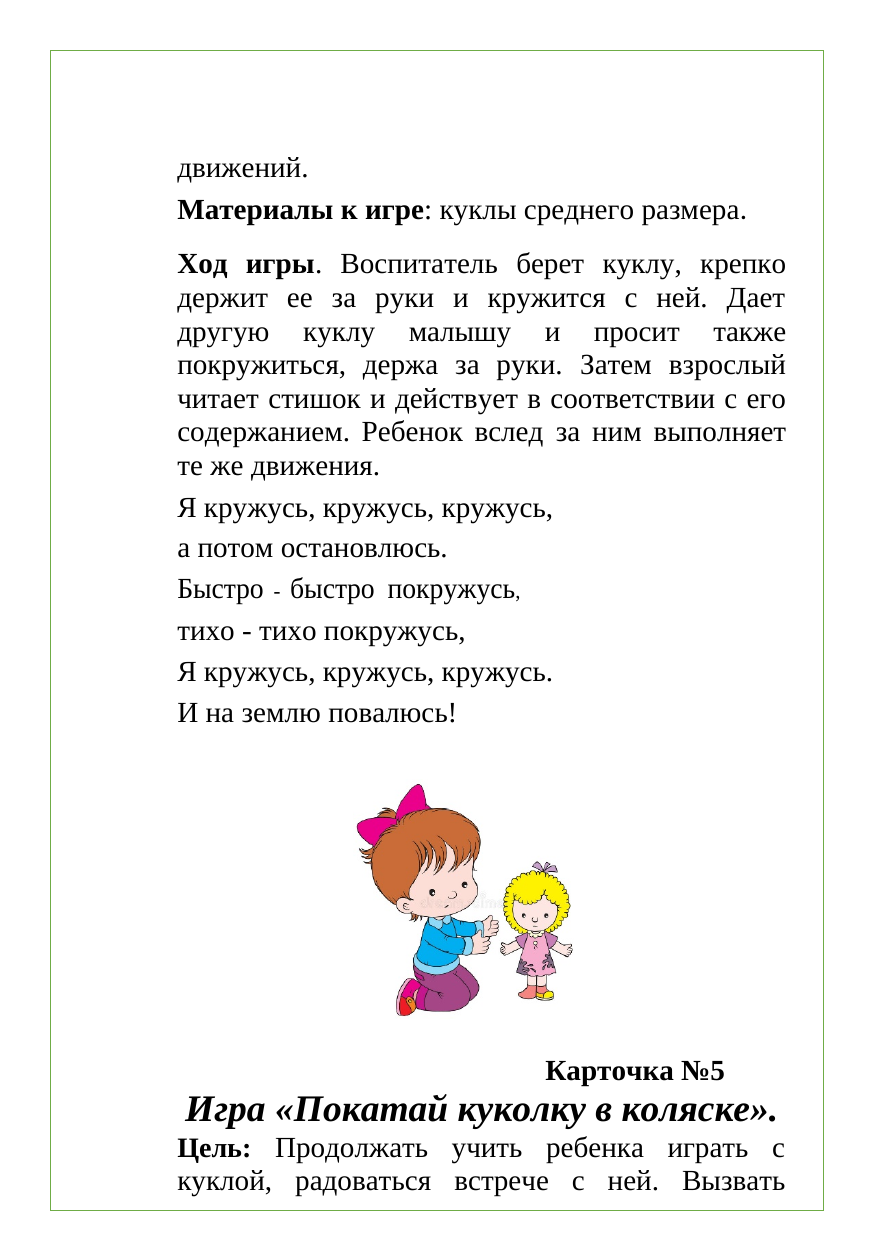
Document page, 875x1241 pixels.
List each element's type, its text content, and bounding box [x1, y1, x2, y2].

subtitle Игра «Покатай куколку в коляске». [185, 1087, 801, 1130]
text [177, 1130, 785, 1197]
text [177, 150, 785, 183]
text Материалы к игре: куклы среднего размера. [177, 191, 801, 227]
picture [351, 779, 574, 1018]
text Я кружусь, кружусь, кружусь, а потом остановлюсь. [177, 490, 554, 564]
text Ход игры. Воспитатель берет куклу, крепко держит ее за руки и кружится с ней. Дает другую куклу малышу и просит также покружиться, держа за руки. Затем взрослый читает стишок и действует в соответствии с его содержанием. Ребенок вслед за ним выполняет те же движения. [177, 247, 786, 481]
text Быстро - быстро покружусь, тихо - тихо покружусь, [177, 571, 554, 646]
subtitle Карточка №5 [119, 1053, 725, 1087]
text Я кружусь, кружусь, кружусь. И на землю повалюсь! [177, 654, 554, 729]
